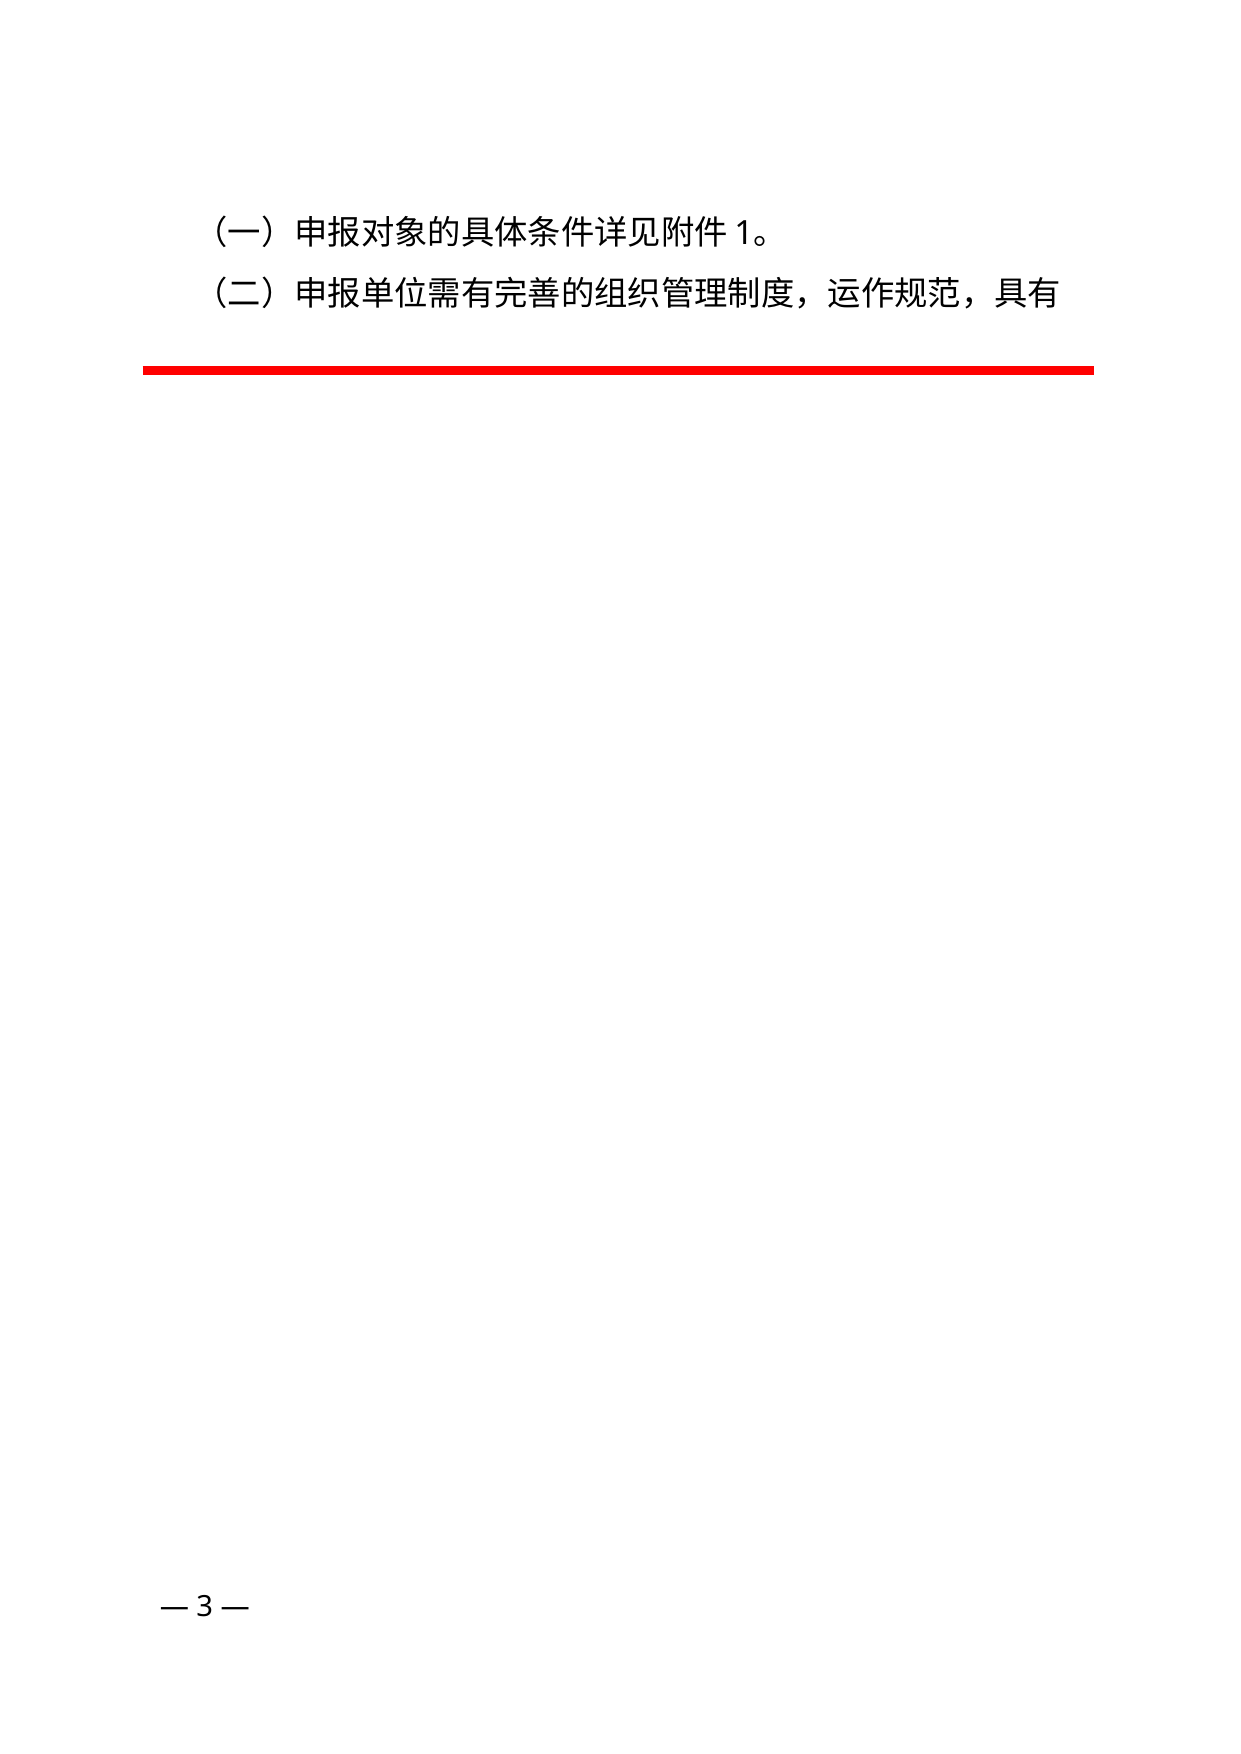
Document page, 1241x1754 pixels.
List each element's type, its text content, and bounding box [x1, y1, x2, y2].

text （一）申报对象的具体条件详见附件1。 [159, 195, 1081, 257]
text （二）申报单位需有完善的组织管理制度，运作规范，具有 [159, 257, 1081, 318]
